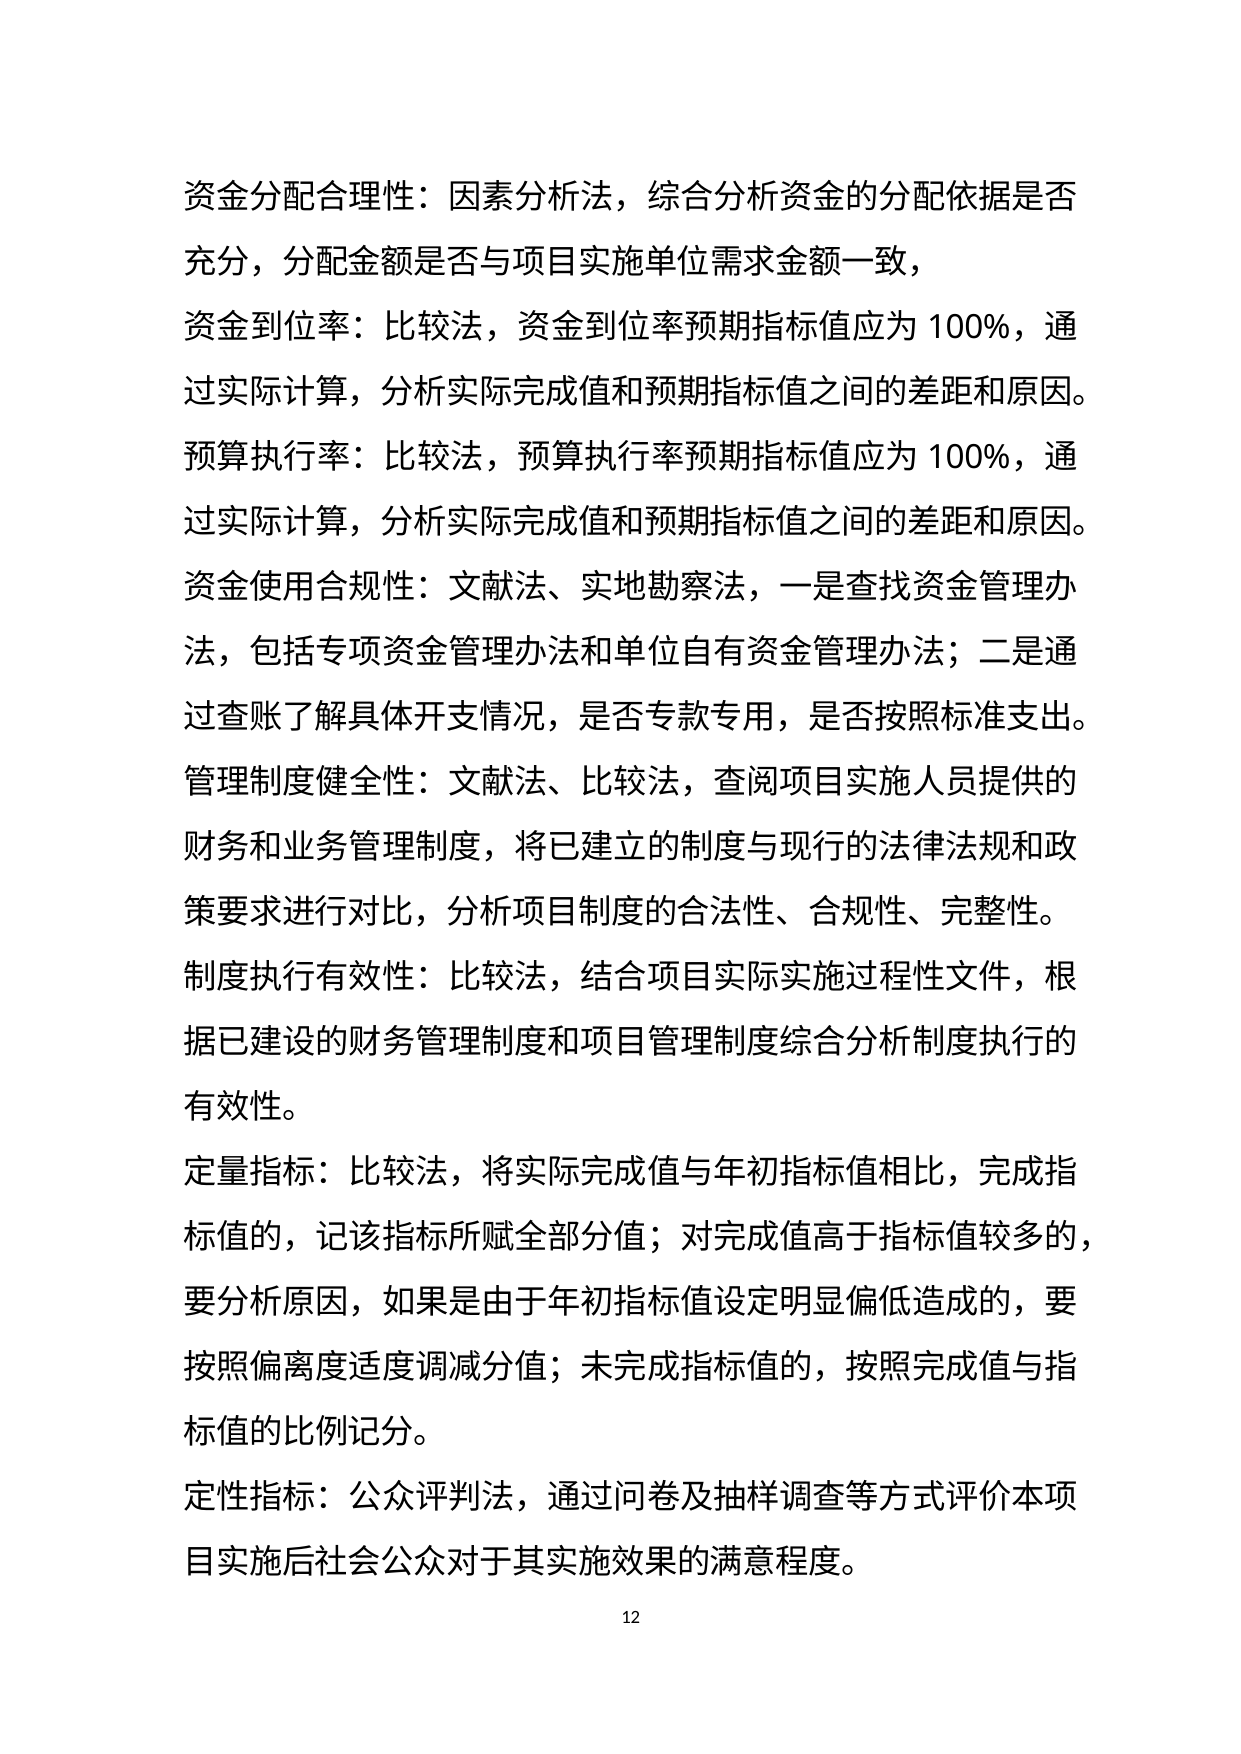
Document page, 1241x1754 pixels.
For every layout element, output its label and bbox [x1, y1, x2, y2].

text [183, 162, 1078, 1592]
